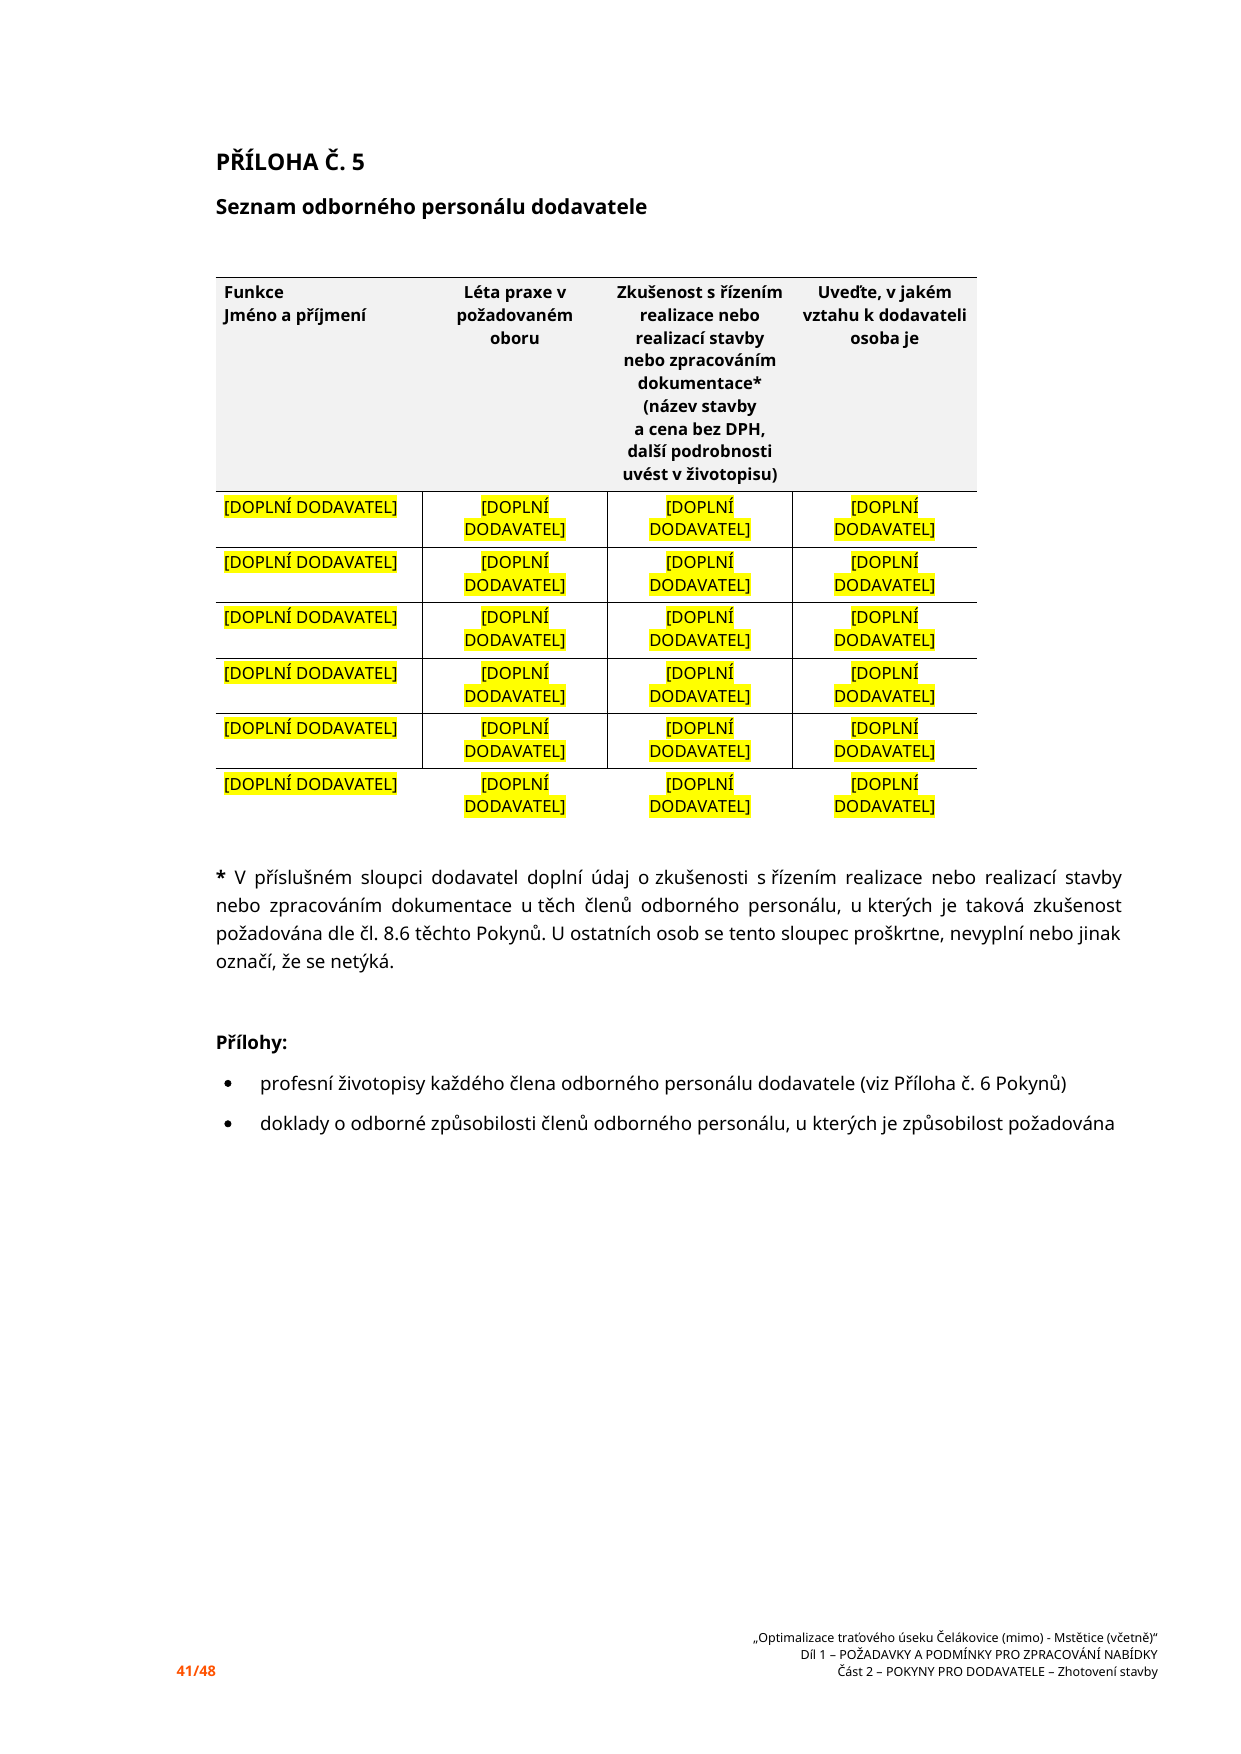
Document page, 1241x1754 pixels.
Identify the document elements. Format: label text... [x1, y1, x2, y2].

text profesní životopisy každého člena odborného personálu dodavatele (viz Příloha č. 6 Pokynů) [224, 1070, 1122, 1095]
table_cell [DOPLNÍ DODAVATEL] [608, 548, 792, 602]
table_cell [DOPLNÍ DODAVATEL] [607, 769, 792, 824]
text Seznam odborného personálu dodavatele [216, 192, 1122, 221]
table_header Zkušenost s řízením realizace nebo realizací stavby nebo zpracováním dokumentace* (název stavby a cena bez DPH, další podrobnosti uvést v životopisu) [607, 278, 792, 491]
table_cell [DOPLNÍ DODAVATEL] [216, 492, 422, 547]
table_header Uveďte, v jakém vztahu k dodavateli osoba je [792, 278, 977, 491]
table_cell [DOPLNÍ DODAVATEL] [793, 659, 977, 713]
table_cell [DOPLNÍ DODAVATEL] [792, 769, 977, 824]
table_header Léta praxe v požadovaném oboru [422, 278, 607, 491]
table_cell [DOPLNÍ DODAVATEL] [216, 548, 422, 602]
table_cell [DOPLNÍ DODAVATEL] [793, 492, 977, 547]
text Přílohy: [216, 1029, 1122, 1055]
text * V příslušném sloupci dodavatel doplní údaj o zkušenosti s řízením realizace nebo realizací stavby nebo zpracováním dokumentace u těch členů odborného personálu, u kterých je taková zkušenost požadována dle čl. 8.6 těchto Pokynů. U ostatních osob se tento sloupec proškrtne, nevyplní nebo jinak označí, že se netýká. [216, 864, 1122, 974]
table_cell [DOPLNÍ DODAVATEL] [423, 714, 607, 768]
table_cell [DOPLNÍ DODAVATEL] [423, 659, 607, 713]
text Příloha č. 5 [216, 146, 1122, 177]
table_cell [DOPLNÍ DODAVATEL] [216, 769, 422, 824]
table_cell [DOPLNÍ DODAVATEL] [793, 603, 977, 657]
table_cell [DOPLNÍ DODAVATEL] [608, 603, 792, 657]
table_cell [DOPLNÍ DODAVATEL] [423, 603, 607, 657]
table_cell [DOPLNÍ DODAVATEL] [793, 548, 977, 602]
table_cell [DOPLNÍ DODAVATEL] [422, 769, 607, 824]
table_header Funkce Jméno a příjmení [216, 278, 422, 491]
table_cell [DOPLNÍ DODAVATEL] [608, 492, 792, 547]
table_cell [DOPLNÍ DODAVATEL] [608, 659, 792, 713]
table_cell [DOPLNÍ DODAVATEL] [423, 548, 607, 602]
table_cell [DOPLNÍ DODAVATEL] [423, 492, 607, 547]
table_cell [DOPLNÍ DODAVATEL] [216, 603, 422, 657]
text doklady o odborné způsobilosti členů odborného personálu, u kterých je způsobilost požadována [224, 1110, 1122, 1136]
table_cell [DOPLNÍ DODAVATEL] [608, 714, 792, 768]
table_cell [DOPLNÍ DODAVATEL] [216, 659, 422, 713]
table_cell [DOPLNÍ DODAVATEL] [216, 714, 422, 768]
table_cell [DOPLNÍ DODAVATEL] [793, 714, 977, 768]
